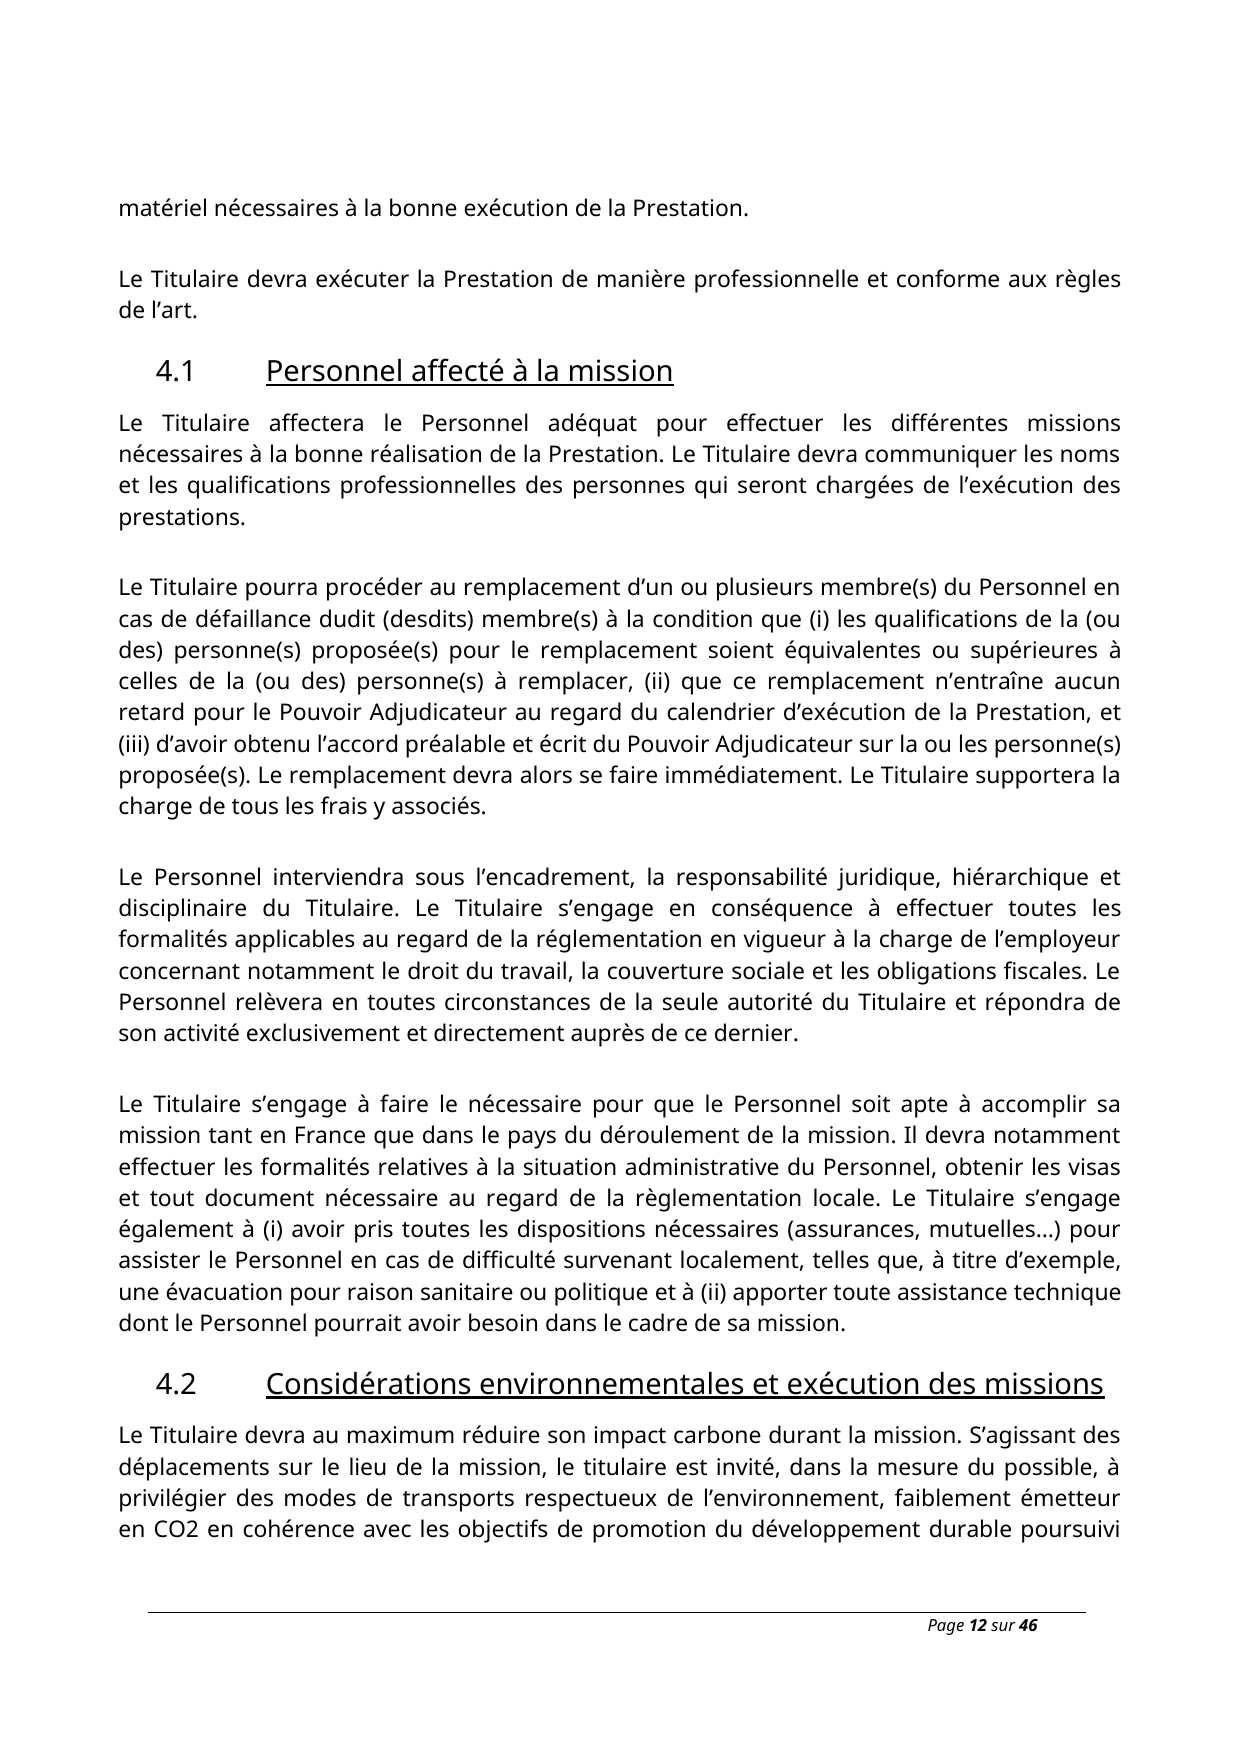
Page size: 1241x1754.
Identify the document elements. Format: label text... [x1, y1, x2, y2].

text Le Titulaire pourra procéder au remplacement d’un ou plusieurs membre(s) du Personnel en cas de défaillance dudit (desdits) membre(s) à la condition que (i) les qualifications de la (ou des) personne(s) proposée(s) pour le remplacement soient équivalentes ou supérieures à celles de la (ou des) personne(s) à remplacer, (ii) que ce remplacement n’entraîne aucun retard pour le Pouvoir Adjudicateur au regard du calendrier d’exécution de la Prestation, et (iii) d’avoir obtenu l’accord préalable et écrit du Pouvoir Adjudicateur sur la ou les personne(s) proposée(s). Le remplacement devra alors se faire immédiatement. Le Titulaire supportera la charge de tous les frais y associés. [118, 571, 1122, 821]
text Le Titulaire s’engage à faire le nécessaire pour que le Personnel soit apte à accomplir sa mission tant en France que dans le pays du déroulement de la mission. Il devra notamment effectuer les formalités relatives à la situation administrative du Personnel, obtenir les visas et tout document nécessaire au regard de la règlementation locale. Le Titulaire s’engage également à (i) avoir pris toutes les dispositions nécessaires (assurances, mutuelles…) pour assister le Personnel en cas de difficulté survenant localement, telles que, à titre d’exemple, une évacuation pour raison sanitaire ou politique et à (ii) apporter toute assistance technique dont le Personnel pourrait avoir besoin dans le cadre de sa mission. [118, 1088, 1122, 1338]
text Personnel affecté à la mission [156, 350, 1122, 390]
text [118, 1419, 1122, 1544]
text Le Titulaire affectera le Personnel adéquat pour effectuer les différentes missions nécessaires à la bonne réalisation de la Prestation. Le Titulaire devra communiquer les noms et les qualifications professionnelles des personnes qui seront chargées de l’exécution des prestations. [118, 407, 1122, 532]
text Le Titulaire devra exécuter la Prestation de manière professionnelle et conforme aux règles de l’art. [118, 263, 1122, 325]
text Le Personnel interviendra sous l’encadrement, la responsabilité juridique, hiérarchique et disciplinaire du Titulaire. Le Titulaire s’engage en conséquence à effectuer toutes les formalités applicables au regard de la réglementation en vigueur à la charge de l’employeur concernant notamment le droit du travail, la couverture sociale et les obligations fiscales. Le Personnel relèvera en toutes circonstances de la seule autorité du Titulaire et répondra de son activité exclusivement et directement auprès de ce dernier. [118, 861, 1122, 1048]
text Considérations environnementales et exécution des missions [156, 1363, 1122, 1403]
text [118, 192, 1122, 223]
